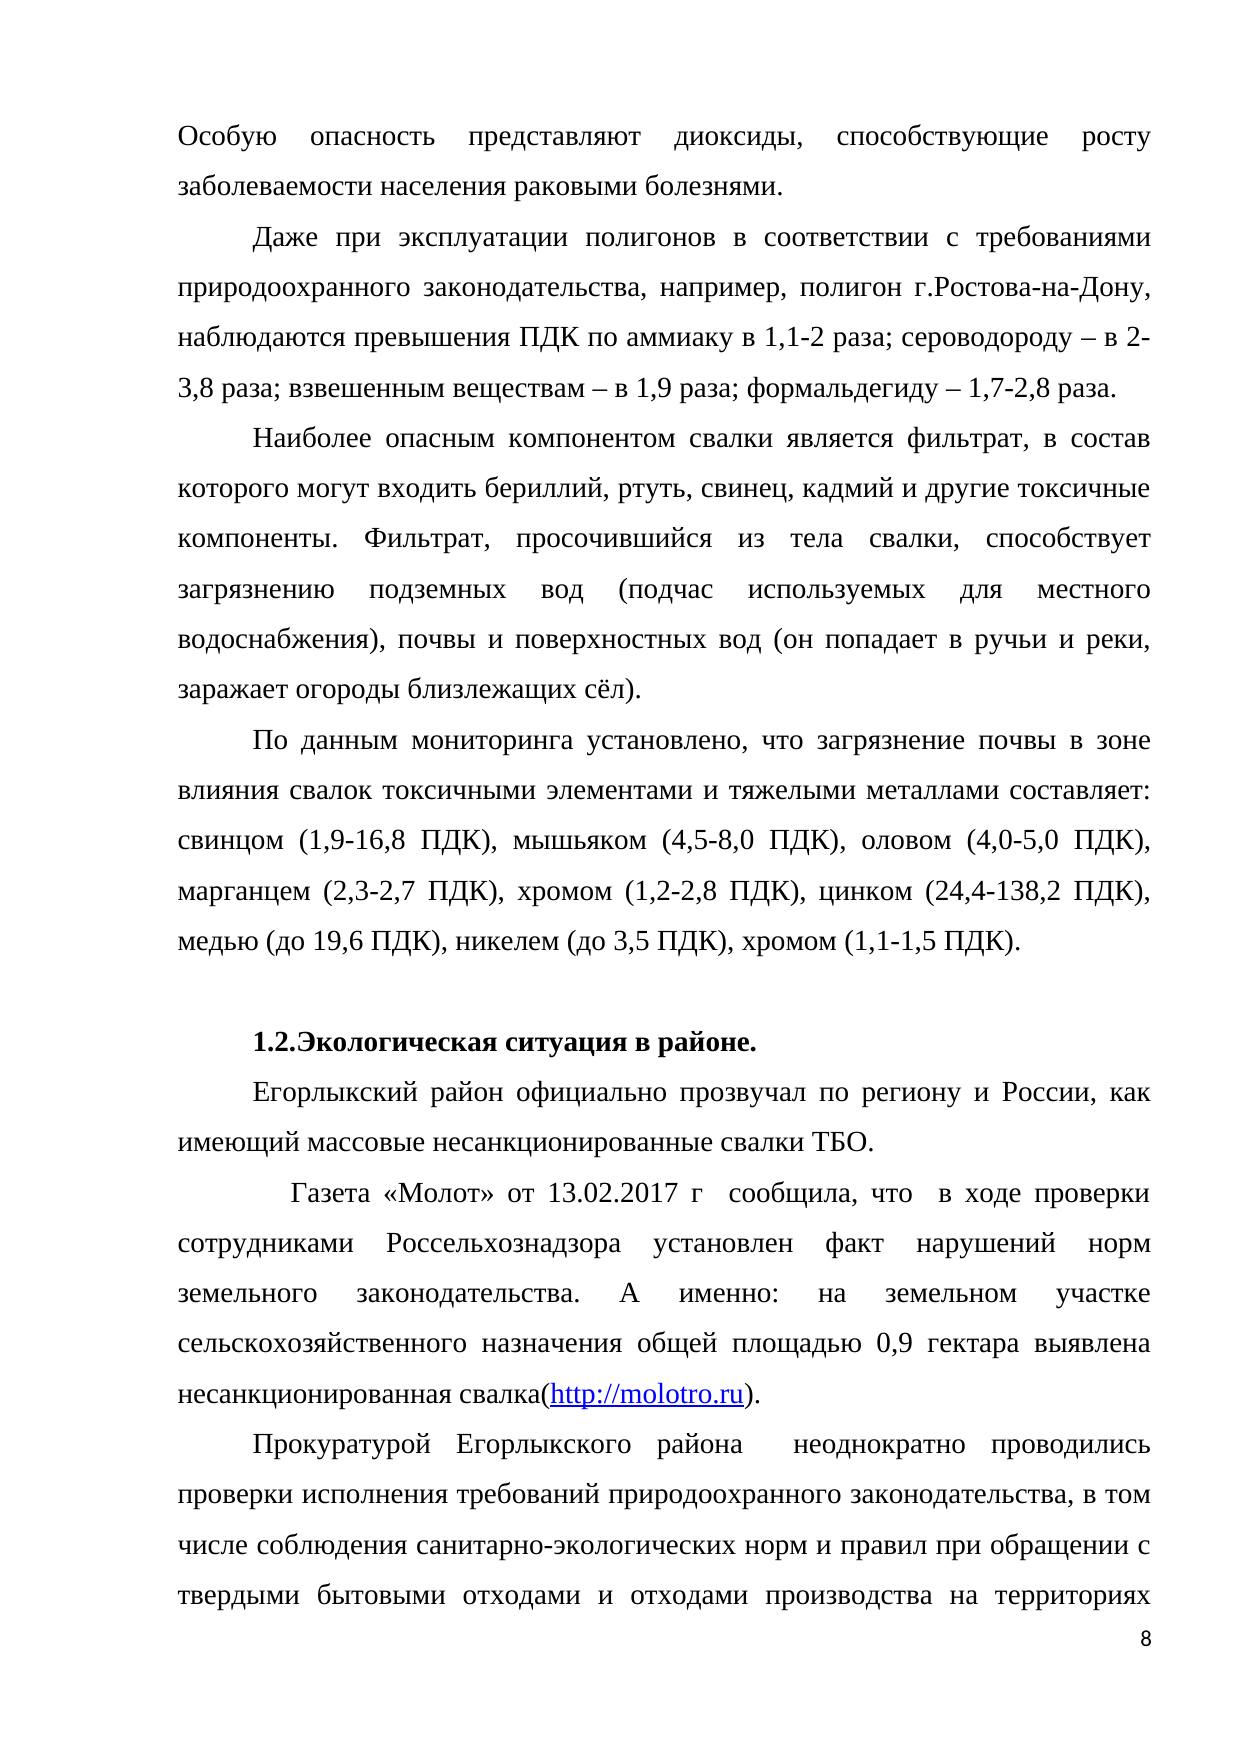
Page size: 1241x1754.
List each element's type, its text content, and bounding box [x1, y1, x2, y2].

text Даже при эксплуатации полигонов в соответствии с требованиями природоохранного законодательства, например, полигон г.Ростова-на-Дону, наблюдаются превышения ПДК по аммиаку в 1,1-2 раза; сероводороду – в 2-3,8 раза; взвешенным веществам – в 1,9 раза; формальдегиду – 1,7-2,8 раза. [177, 219, 1152, 403]
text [177, 1426, 1152, 1611]
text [177, 118, 1152, 202]
text Наиболее опасным компонентом свалки является фильтрат, в состав которого могут входить бериллий, ртуть, свинец, кадмий и другие токсичные компоненты. Фильтрат, просочившийся из тела свалки, способствует загрязнению подземных вод (подчас используемых для местного водоснабжения), почвы и поверхностных вод (он попадает в ручьи и реки, заражает огороды близлежащих сёл). [177, 420, 1152, 705]
list 1.2.Экологическая ситуация в районе. [177, 1024, 1152, 1057]
text Егорлыкский район официально прозвучал по региону и России, как имеющий массовые несанкционированные свалки ТБО. [177, 1074, 1152, 1158]
text Газета «Молот» от 13.02.2017 г сообщила, что в ходе проверки сотрудниками Россельхознадзора установлен факт нарушений норм земельного законодательства. А именно: на земельном участке сельскохозяйственного назначения общей площадью 0,9 гектара выявлена несанкционированная свалка(http://molotro.ru). [177, 1175, 1152, 1409]
text По данным мониторинга установлено, что загрязнение почвы в зоне влияния свалок токсичными элементами и тяжелыми металлами составляет: свинцом (1,9-16,8 ПДК), мышьяком (4,5-8,0 ПДК), оловом (4,0-5,0 ПДК), марганцем (2,3-2,7 ПДК), хромом (1,2-2,8 ПДК), цинком (24,4-138,2 ПДК), медью (до 19,6 ПДК), никелем (до 3,5 ПДК), хромом (1,1-1,5 ПДК). [177, 722, 1152, 957]
